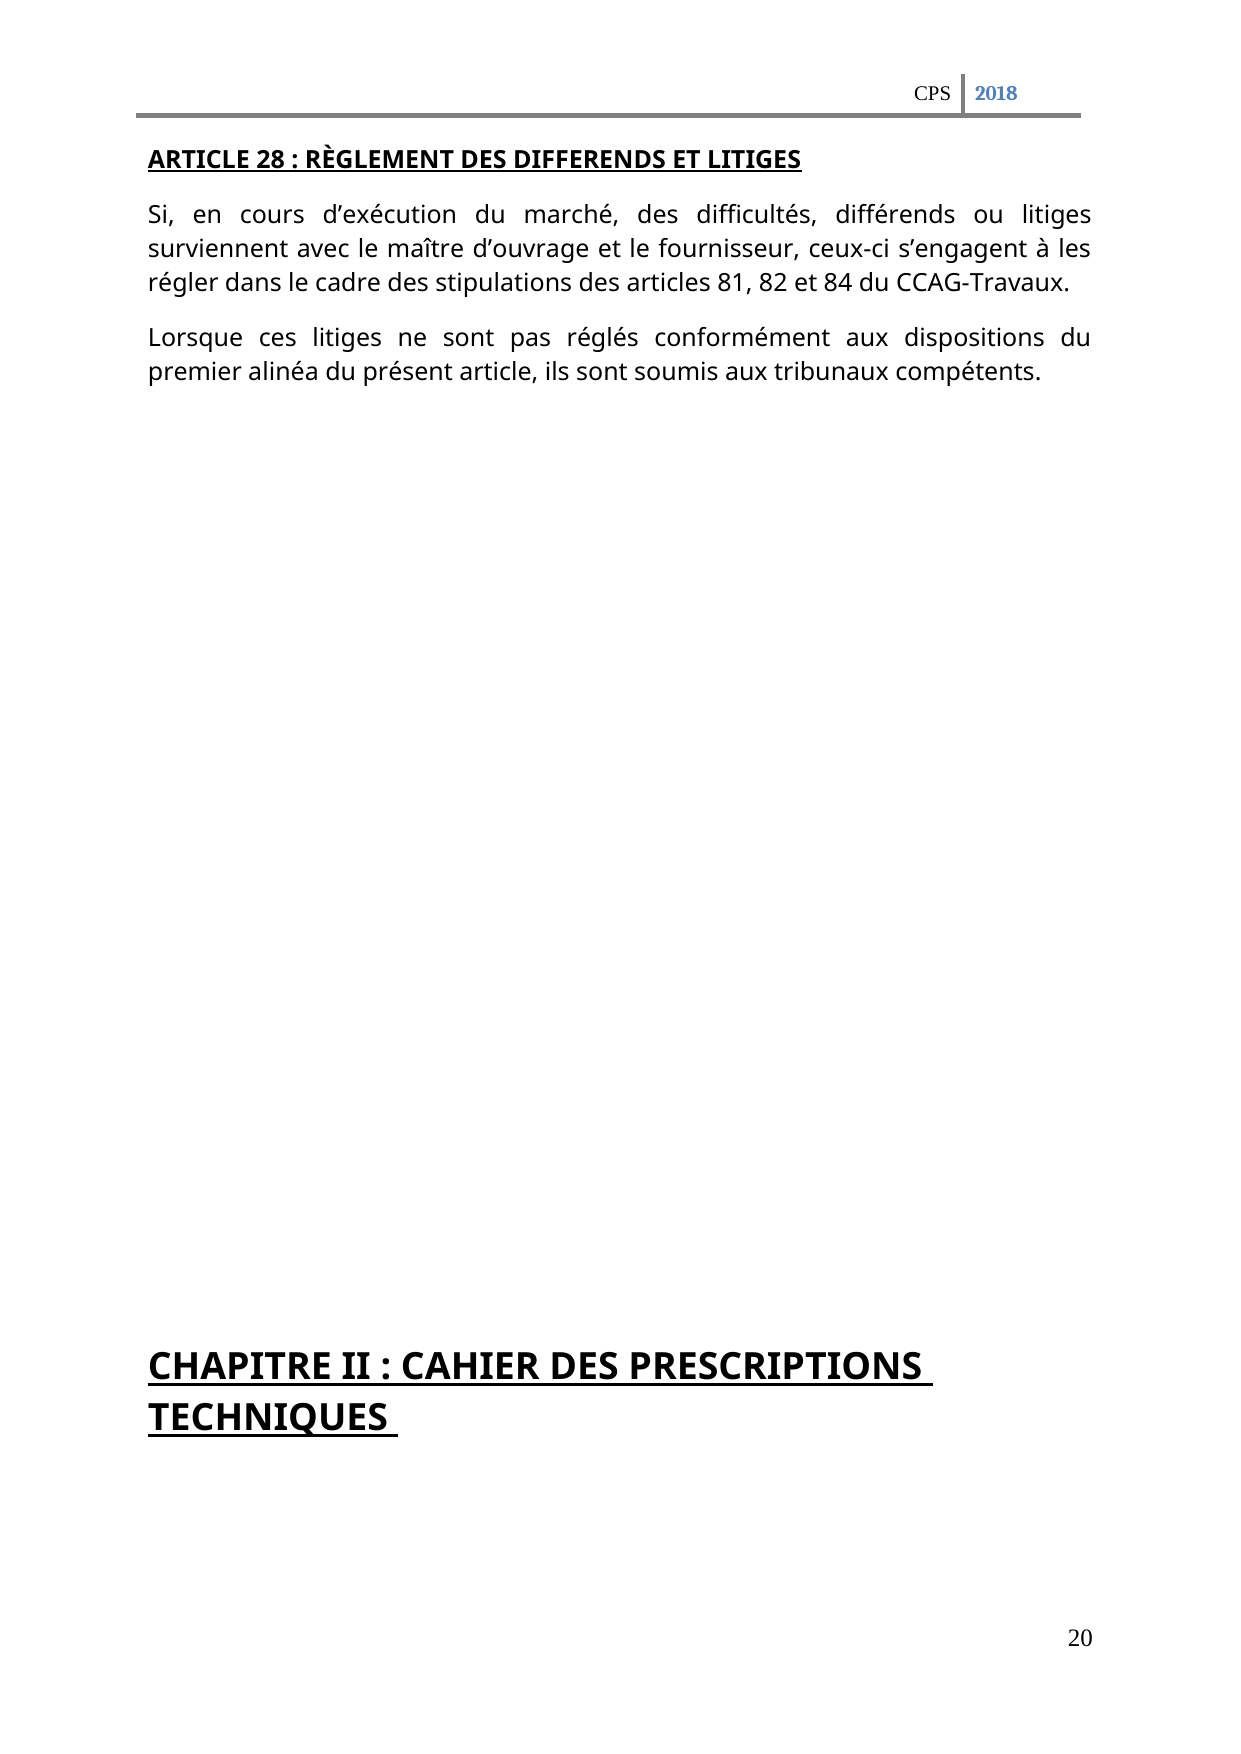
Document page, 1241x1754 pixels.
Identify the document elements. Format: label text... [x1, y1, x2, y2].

text Lorsque ces litiges ne sont pas réglés conformément aux dispositions du premier alinéa du présent article, ils sont soumis aux tribunaux compétents. [148, 319, 1093, 388]
subtitle chapitre II : cahier des prescriptions techniques [148, 1339, 1093, 1442]
text Si, en cours d’exécution du marché, des difficultés, différends ou litiges surviennent avec le maître d’ouvrage et le fournisseur, ceux-ci s’engagent à les régler dans le cadre des stipulations des articles 81, 82 et 84 du CCAG-Travaux. [148, 196, 1093, 299]
subtitle Article 28 : Règlement des differends et litiges [148, 142, 1093, 176]
